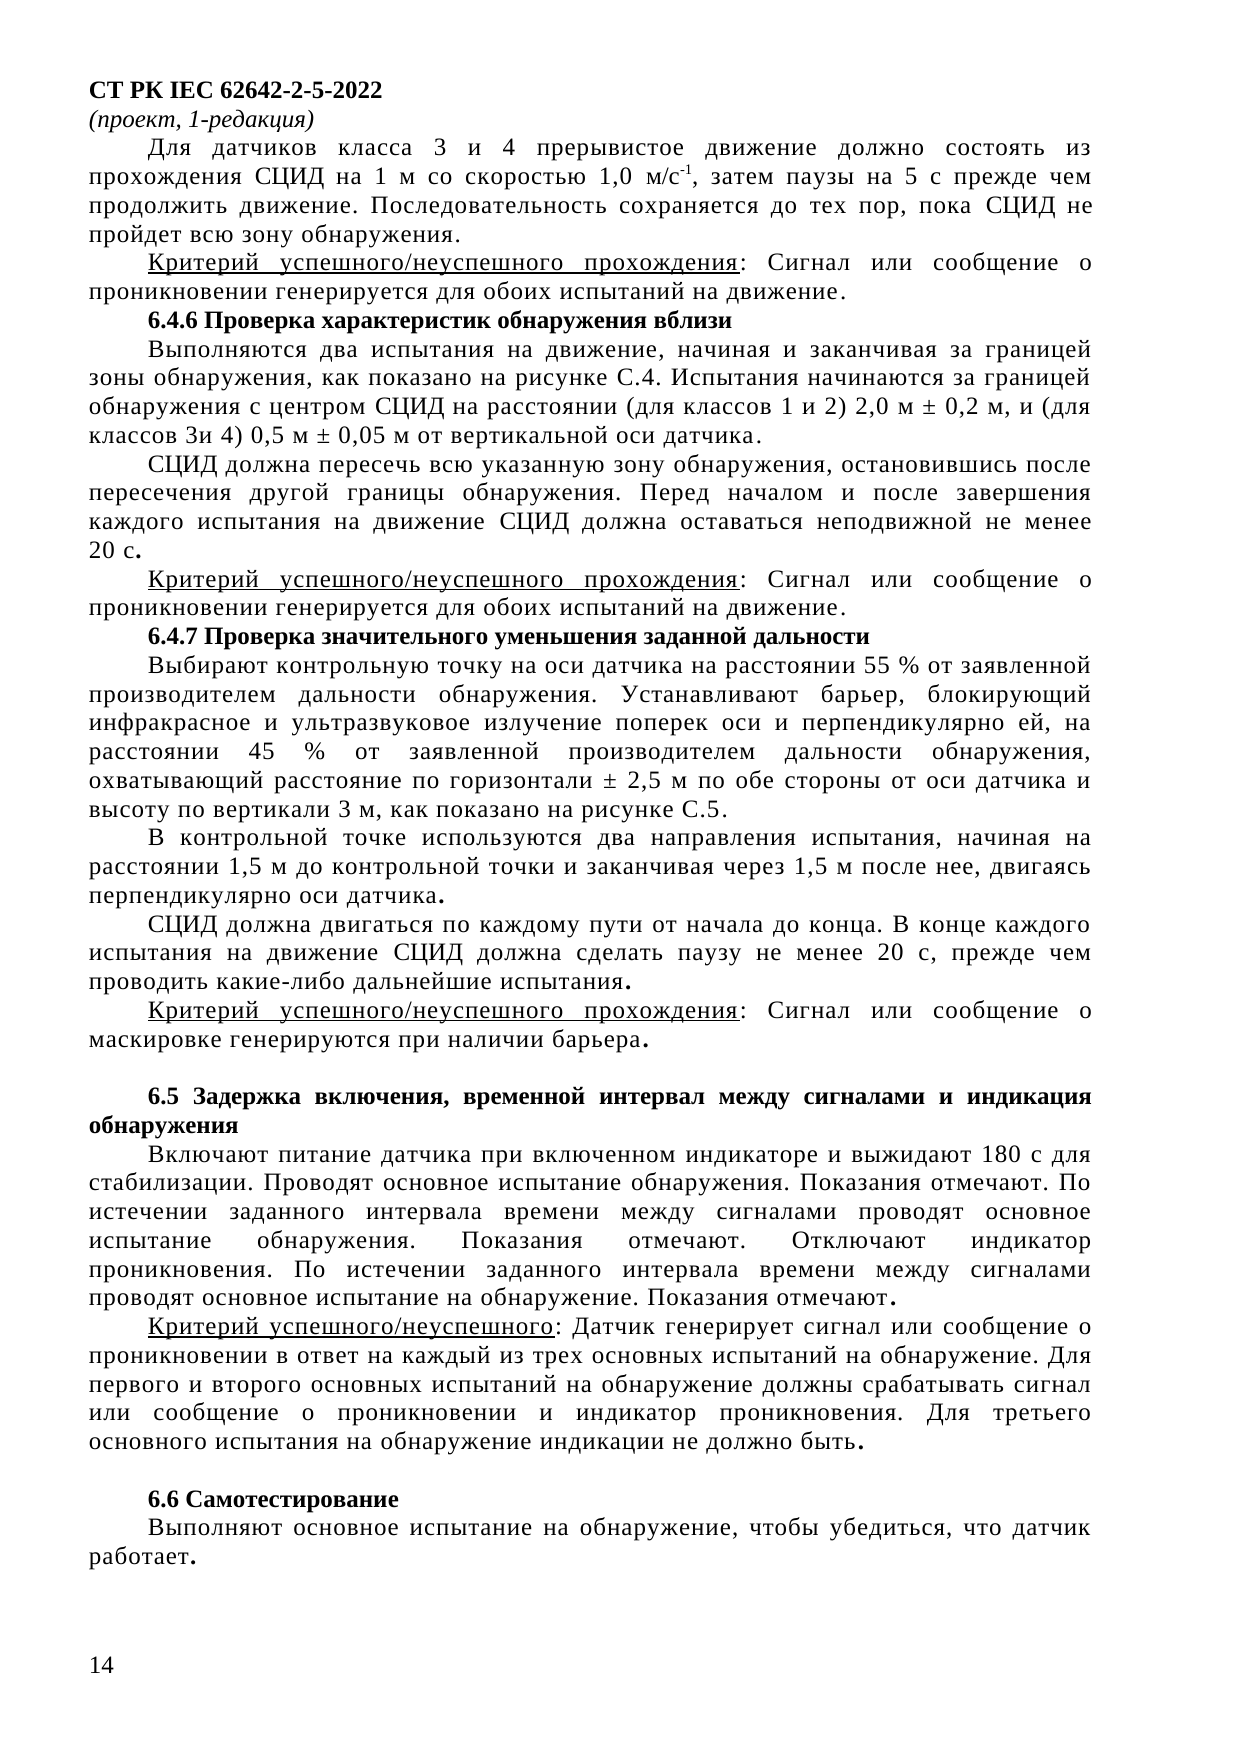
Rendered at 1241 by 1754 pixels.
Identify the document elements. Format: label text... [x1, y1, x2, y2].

text 6.4.7 Проверка значительного уменьшения заданной дальности [89, 621, 1092, 650]
text Критерий успешного/неуспешного: Датчик генерирует сигнал или сообщение о проникновении в ответ на каждый из трех основных испытаний на обнаружение. Для первого и второго основных испытаний на обнаружение должны срабатывать сигнал или сообщение о проникновении и индикатор проникновения. Для третьего основного испытания на обнаружение индикации не должно быть. [89, 1311, 1092, 1455]
text Выполняют основное испытание на обнаружение, чтобы убедиться, что датчик работает. [89, 1512, 1092, 1570]
text 6.4.6 Проверка характеристик обнаружения вблизи [89, 305, 1092, 334]
text Для датчиков класса 3 и 4 прерывистое движение должно состоять из прохождения СЦИД на 1 м со скоростью 1,0 м/с-1, затем паузы на 5 с прежде чем продолжить движение. Последовательность сохраняется до тех пор, пока СЦИД не пройдет всю зону обнаружения. [89, 132, 1092, 247]
text Критерий успешного/неуспешного прохождения: Сигнал или сообщение о маскировке генерируются при наличии барьера. [89, 995, 1092, 1052]
text 6.6 Самотестирование [89, 1484, 1092, 1512]
text Критерий успешного/неуспешного прохождения: Сигнал или сообщение о проникновении генерируется для обоих испытаний на движение. [89, 247, 1092, 305]
text Выполняются два испытания на движение, начиная и заканчивая за границей зоны обнаружения, как показано на рисунке С.4. Испытания начинаются за границей обнаружения с центром СЦИД на расстоянии (для классов 1 и 2) 2,0 м ± 0,2 м, и (для классов 3и 4) 0,5 м ± 0,05 м от вертикальной оси датчика. [89, 334, 1092, 449]
text В контрольной точке используются два направления испытания, начиная на расстоянии 1,5 м до контрольной точки и заканчивая через 1,5 м после нее, двигаясь перпендикулярно оси датчика. [89, 822, 1092, 909]
text Включают питание датчика при включенном индикаторе и выжидают 180 с для стабилизации. Проводят основное испытание обнаружения. Показания отмечают. По истечении заданного интервала времени между сигналами проводят основное испытание обнаружения. Показания отмечают. Отключают индикатор проникновения. По истечении заданного интервала времени между сигналами проводят основное испытание на обнаружение. Показания отмечают. [89, 1139, 1092, 1311]
text СЦИД должна двигаться по каждому пути от начала до конца. В конце каждого испытания на движение СЦИД должна сделать паузу не менее 20 с, прежде чем проводить какие-либо дальнейшие испытания. [89, 909, 1092, 995]
text Критерий успешного/неуспешного прохождения: Сигнал или сообщение о проникновении генерируется для обоих испытаний на движение. [89, 564, 1092, 621]
text Выбирают контрольную точку на оси датчика на расстоянии 55 % от заявленной производителем дальности обнаружения. Устанавливают барьер, блокирующий инфракрасное и ультразвуковое излучение поперек оси и перпендикулярно ей, на расстоянии 45 % от заявленной производителем дальности обнаружения, охватывающий расстояние по горизонтали ± 2,5 м по обе стороны от оси датчика и высоту по вертикали 3 м, как показано на рисунке С.5. [89, 650, 1092, 822]
text 6.5 Задержка включения, временной интервал между сигналами и индикация обнаружения [89, 1081, 1092, 1139]
